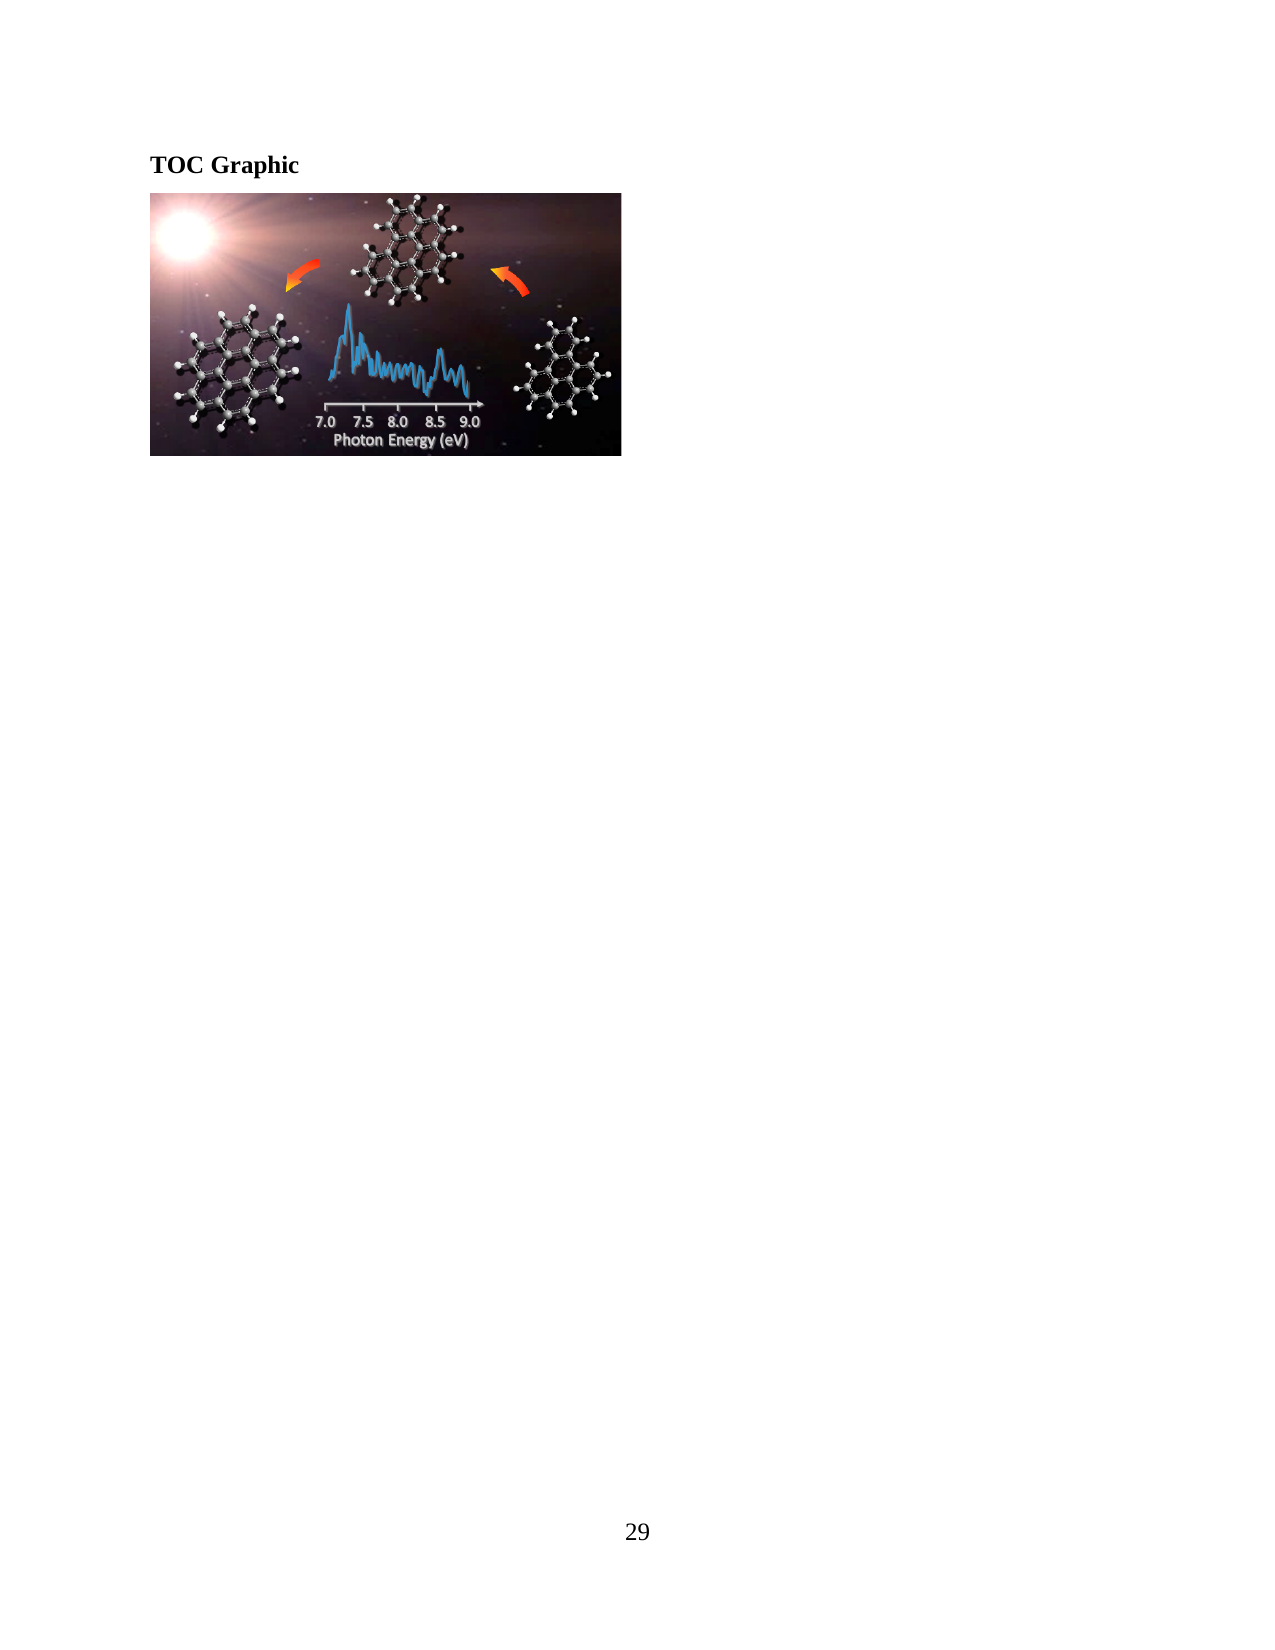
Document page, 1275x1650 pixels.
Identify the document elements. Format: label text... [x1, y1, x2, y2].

text TOC Graphic [150, 150, 1125, 179]
picture [150, 193, 622, 456]
